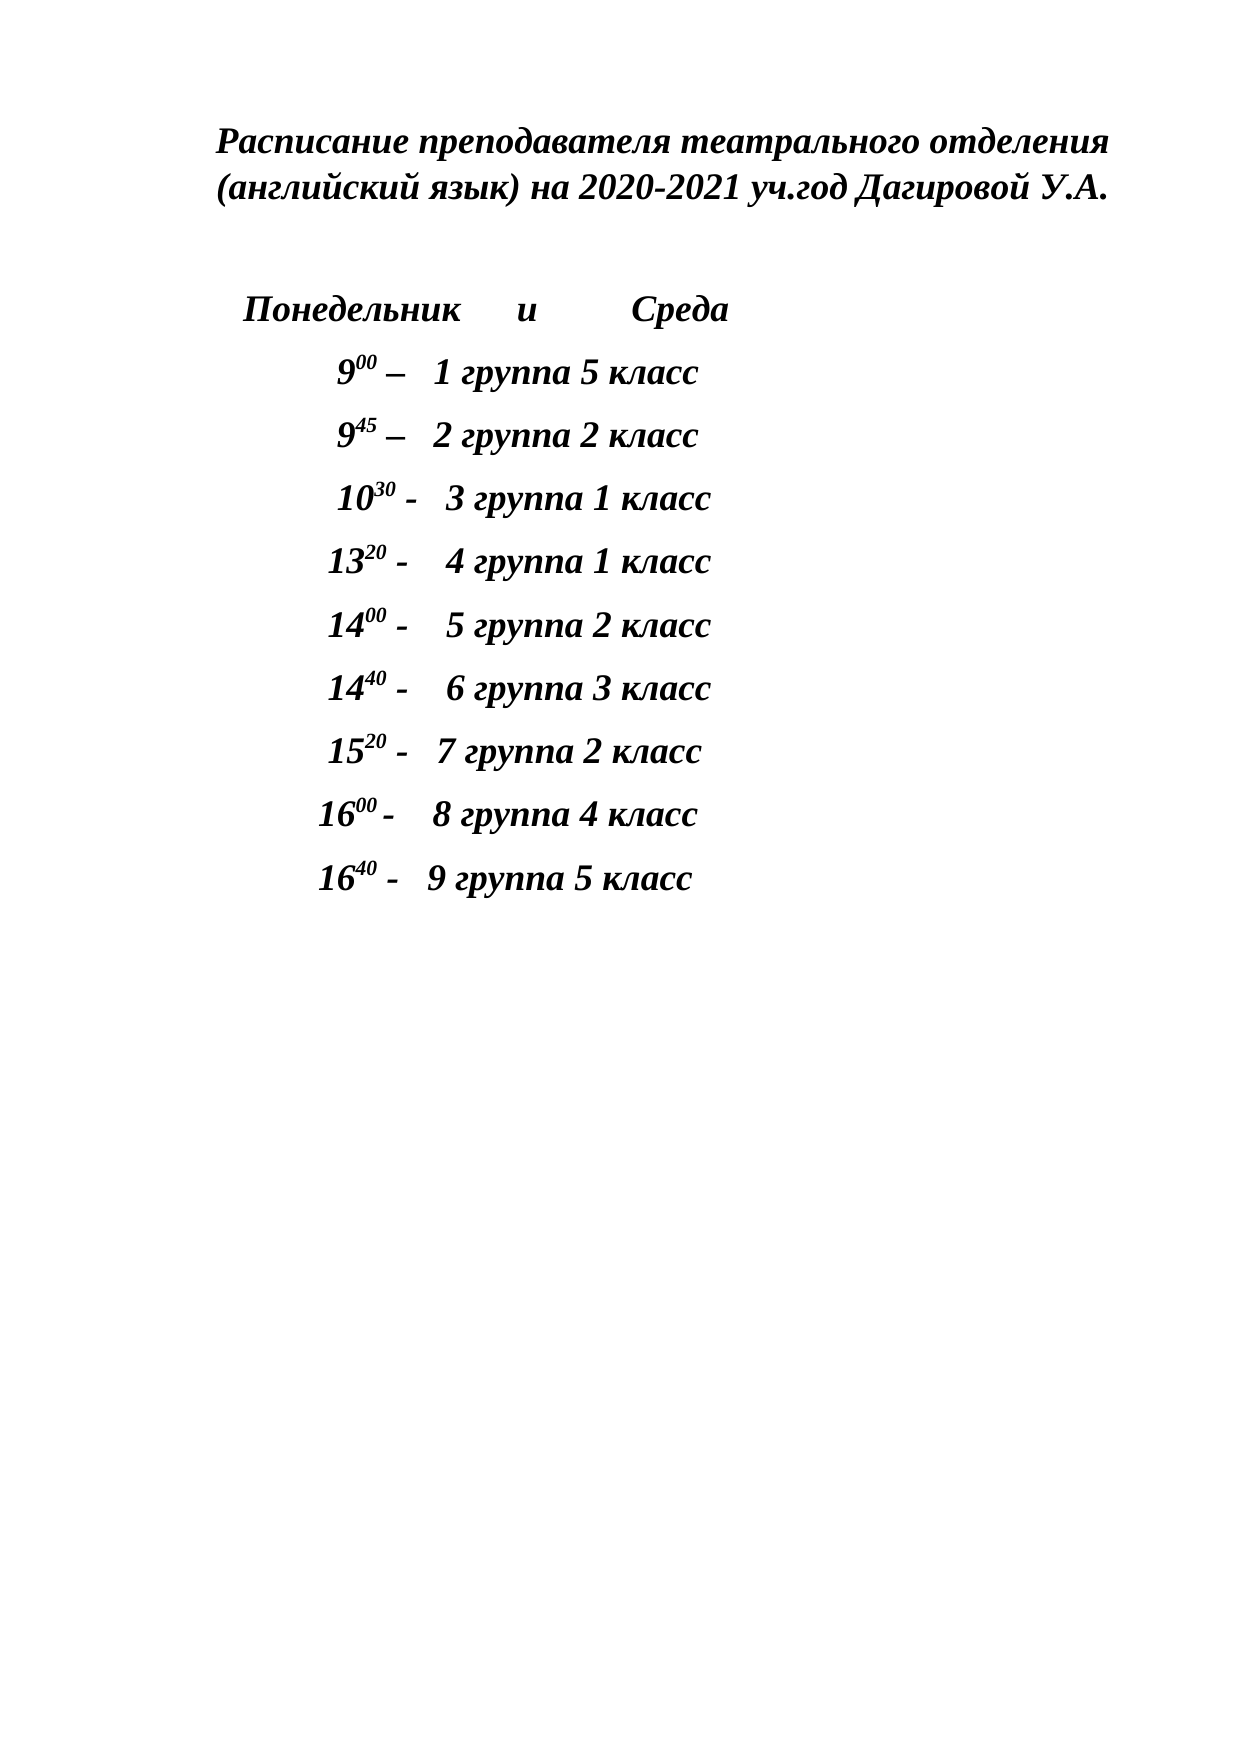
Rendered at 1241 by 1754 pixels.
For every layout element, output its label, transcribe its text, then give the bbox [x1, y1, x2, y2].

text 945 – 2 группа 2 класс [177, 412, 1152, 456]
text 1520 - 7 группа 2 класс [177, 728, 1152, 772]
text 1320 - 4 группа 1 класс [177, 539, 1152, 582]
text 1600 - 8 группа 4 класс [177, 792, 1152, 835]
text Понедельник и Среда [177, 286, 1152, 329]
text 1400 - 5 группа 2 класс [177, 602, 1152, 645]
text 1640 - 9 группа 5 класс [177, 855, 1152, 898]
text 1440 - 6 группа 3 класс [177, 665, 1152, 708]
text Расписание преподавателя театрального отделения (английский язык) на 2020-2021 уч.год Дагировой У.А. [177, 118, 1152, 208]
text 900 – 1 группа 5 класс [177, 349, 1152, 392]
text 1030 - 3 группа 1 класс [177, 476, 1152, 519]
